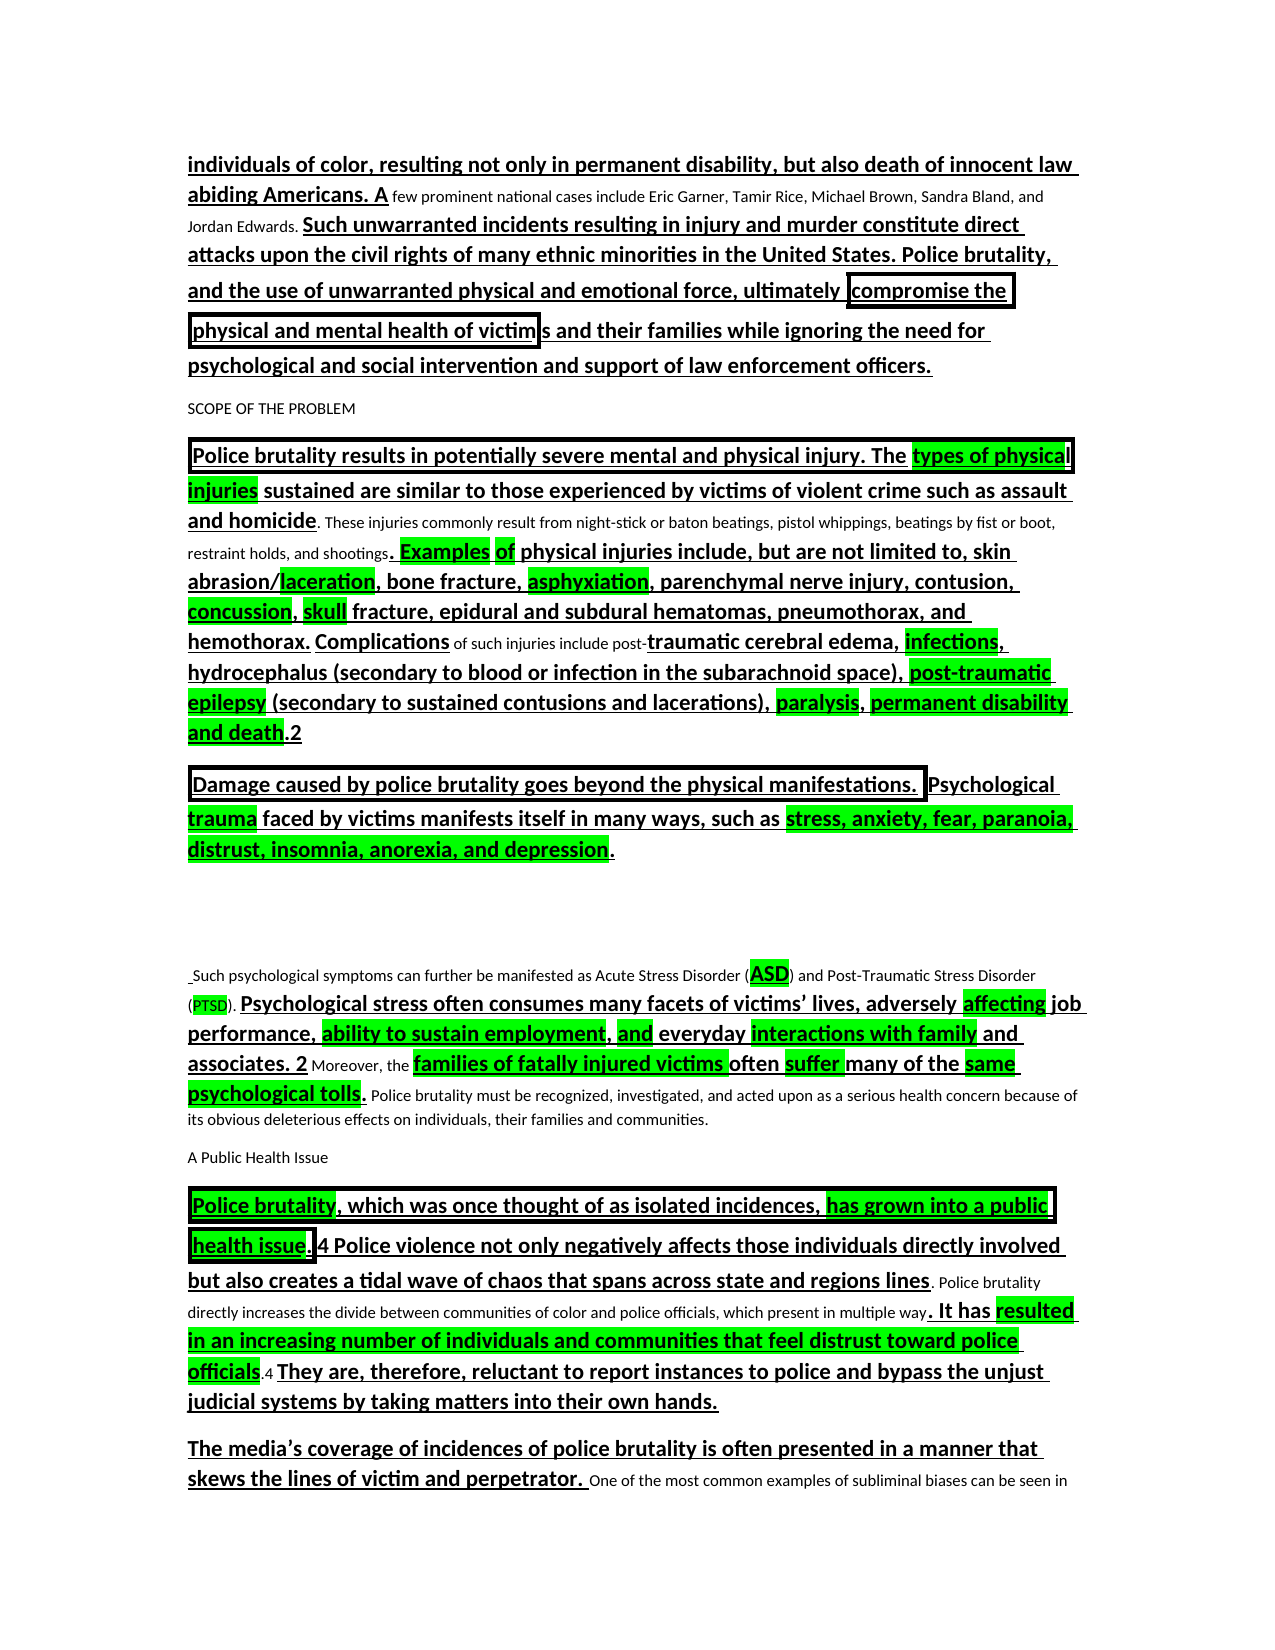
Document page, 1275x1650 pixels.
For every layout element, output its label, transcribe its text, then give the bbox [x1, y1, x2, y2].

text SCOPE OF THE PROBLEM [187, 398, 1087, 419]
text Such psychological symptoms can further be manifested as Acute Stress Disorder (ASD) and Post-Traumatic Stress Disorder (PTSD). Psychological stress often consumes many facets of victims’ lives, adversely affecting job performance, ability to sustain employment, and everyday interactions with family and associates. 2 Moreover, the families of fatally injured victims often suffer many of the same psychological tolls. Police brutality must be recognized, investigated, and acted upon as a serious health concern because of its obvious deleterious effects on individuals, their families and communities. [187, 959, 1087, 1129]
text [187, 150, 1087, 379]
text Damage caused by police brutality goes beyond the physical manifestations. Psychological trauma faced by victims manifests itself in many ways, such as stress, anxiety, fear, paranoia, distrust, insomnia, anorexia, and depression. [187, 765, 1087, 863]
text A Public Health Issue [187, 1148, 1087, 1168]
text Police brutality, which was once thought of as isolated incidences, has grown into a public health issue.4 Police violence not only negatively affects those individuals directly involved but also creates a tidal wave of chaos that spans across state and regions lines. Police brutality directly increases the divide between communities of color and police officials, which present in multiple way. It has resulted in an increasing number of individuals and communities that feel distrust toward police officials.4 They are, therefore, reluctant to report instances to police and bypass the unjust judicial systems by taking matters into their own hands. [187, 1186, 1087, 1415]
text Police brutality results in potentially severe mental and physical injury. The types of physical injuries sustained are similar to those experienced by victims of violent crime such as assault and homicide. These injuries commonly result from night-stick or baton beatings, pistol whippings, beatings by fist or boot, restraint holds, and shootings. Examples of physical injuries include, but are not limited to, skin abrasion/laceration, bone fracture, asphyxiation, parenchymal nerve injury, contusion, concussion, skull fracture, epidural and subdural hematomas, pneumothorax, and hemothorax. Complications of such injuries include post-traumatic cerebral edema, infections, hydrocephalus (secondary to blood or infection in the subarachnoid space), post-traumatic epilepsy (secondary to sustained contusions and lacerations), paralysis, permanent disability and death.2 [187, 437, 1087, 746]
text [187, 1434, 1087, 1492]
